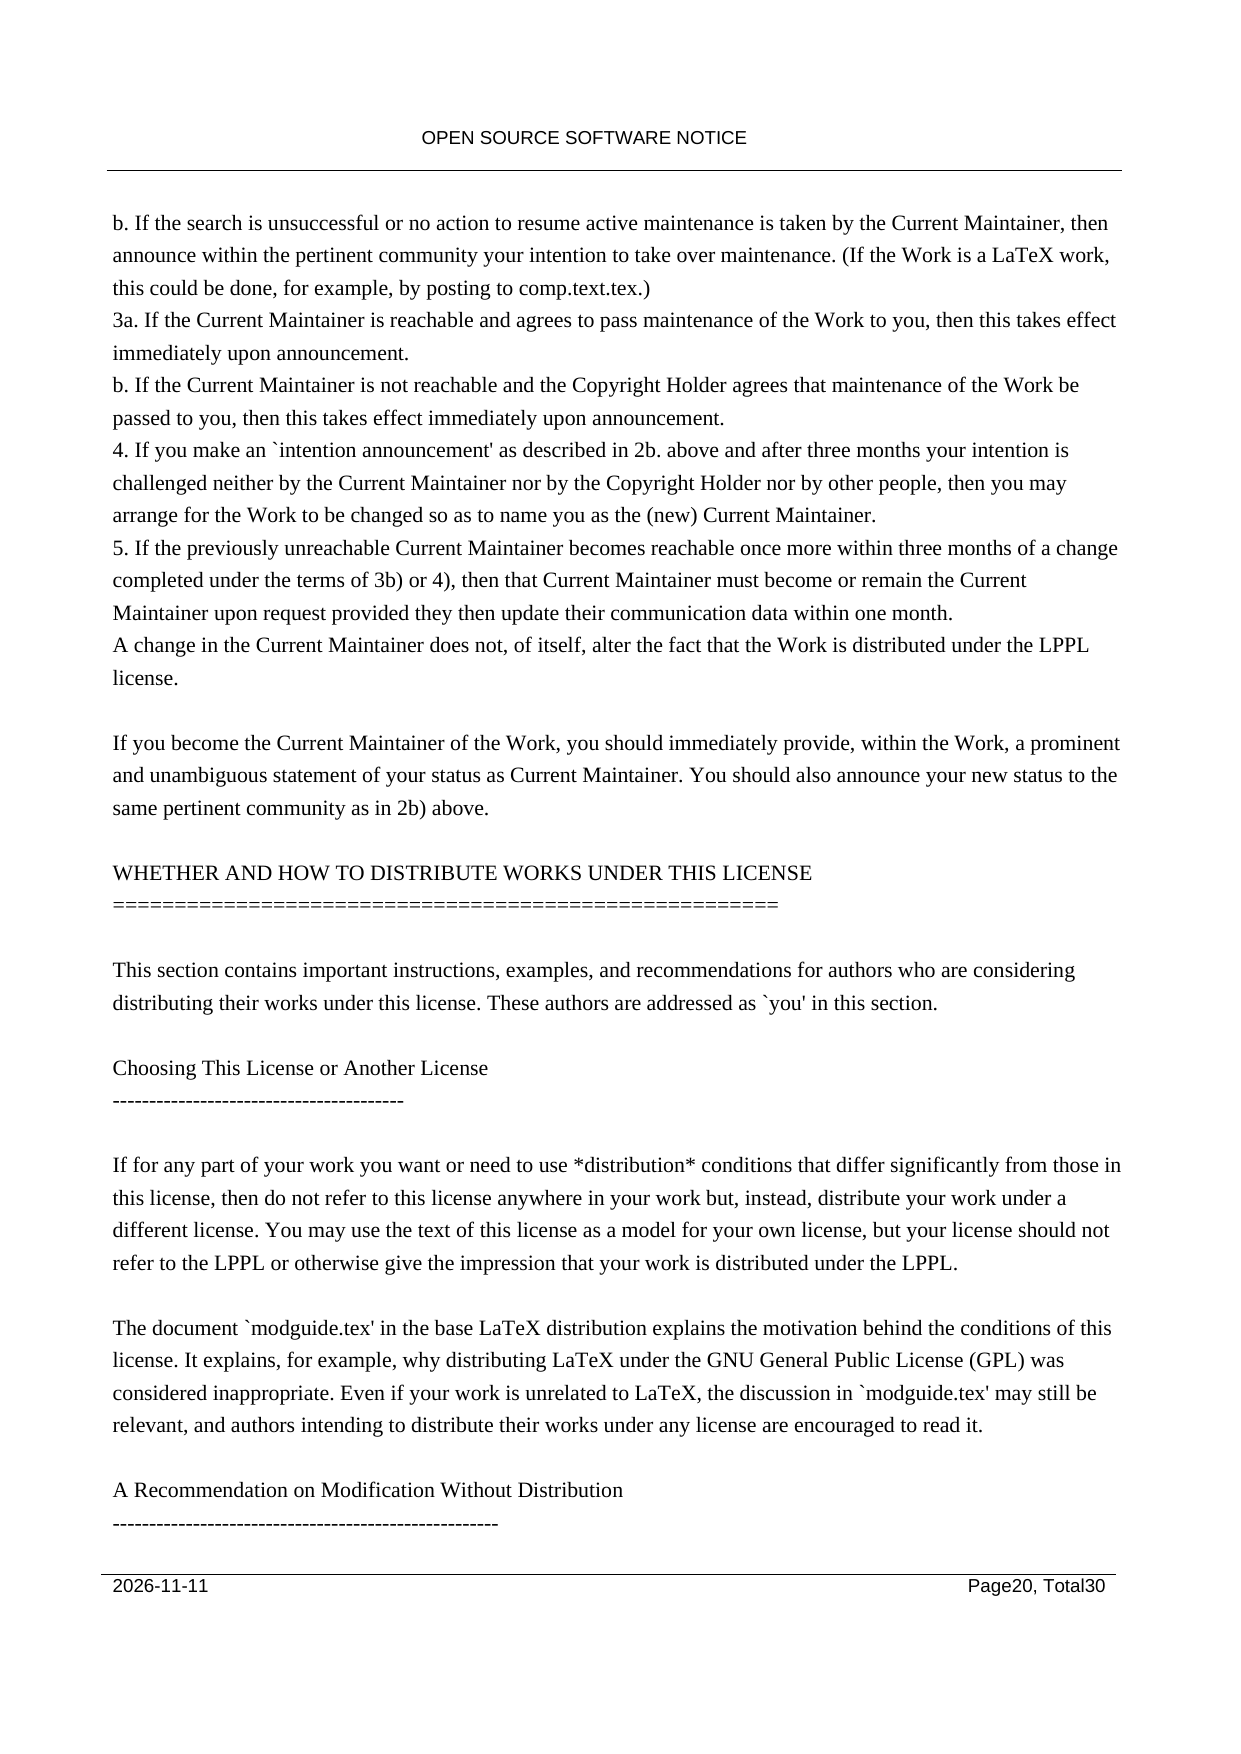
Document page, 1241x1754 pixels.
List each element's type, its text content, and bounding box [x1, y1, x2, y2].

text Choosing This License or Another License [112, 1051, 1128, 1084]
text This section contains important instructions, examples, and recommendations for authors who are considering distributing their works under this license. These authors are addressed as `you' in this section. [112, 954, 1128, 1019]
text b. If the Current Maintainer is not reachable and the Copyright Holder agrees that maintenance of the Work be passed to you, then this takes effect immediately upon announcement. [112, 369, 1128, 434]
text If you become the Current Maintainer of the Work, you should immediately provide, within the Work, a prominent and unambiguous statement of your status as Current Maintainer. You should also announce your new status to the same pertinent community as in 2b) above. [112, 726, 1128, 824]
text A change in the Current Maintainer does not, of itself, alter the fact that the Work is distributed under the LPPL license. [112, 629, 1128, 694]
text A Recommendation on Modification Without Distribution [112, 1474, 1128, 1506]
text b. If the search is unsuccessful or no action to resume active maintenance is taken by the Current Maintainer, then announce within the pertinent community your intention to take over maintenance. (If the Work is a LaTeX work, this could be done, for example, by posting to comp.text.tex.) [112, 206, 1128, 304]
text WHETHER AND HOW TO DISTRIBUTE WORKS UNDER THIS LICENSE [112, 856, 1128, 889]
text 3a. If the Current Maintainer is reachable and agrees to pass maintenance of the Work to you, then this takes effect immediately upon announcement. [112, 304, 1128, 369]
text If for any part of your work you want or need to use *distribution* conditions that differ significantly from those in this license, then do not refer to this license anywhere in your work but, instead, distribute your work under a different license. You may use the text of this license as a model for your own license, but your license should not refer to the LPPL or otherwise give the impression that your work is distributed under the LPPL. [112, 1149, 1128, 1279]
text The document `modguide.tex' in the base LaTeX distribution explains the motivation behind the conditions of this license. It explains, for example, why distributing LaTeX under the GNU General Public License (GPL) was considered inappropriate. Even if your work is unrelated to LaTeX, the discussion in `modguide.tex' may still be relevant, and authors intending to distribute their works under any license are encouraged to read it. [112, 1311, 1128, 1441]
text 4. If you make an `intention announcement' as described in 2b. above and after three months your intention is challenged neither by the Current Maintainer nor by the Copyright Holder nor by other people, then you may arrange for the Work to be changed so as to name you as the (new) Current Maintainer. [112, 434, 1128, 531]
text ---------------------------------------- [112, 1084, 1128, 1116]
text 5. If the previously unreachable Current Maintainer becomes reachable once more within three months of a change completed under the terms of 3b) or 4), then that Current Maintainer must become or remain the Current Maintainer upon request provided they then update their communication data within one month. [112, 531, 1128, 629]
text ====================================================== [112, 889, 1128, 921]
text ----------------------------------------------------- [112, 1506, 1128, 1539]
